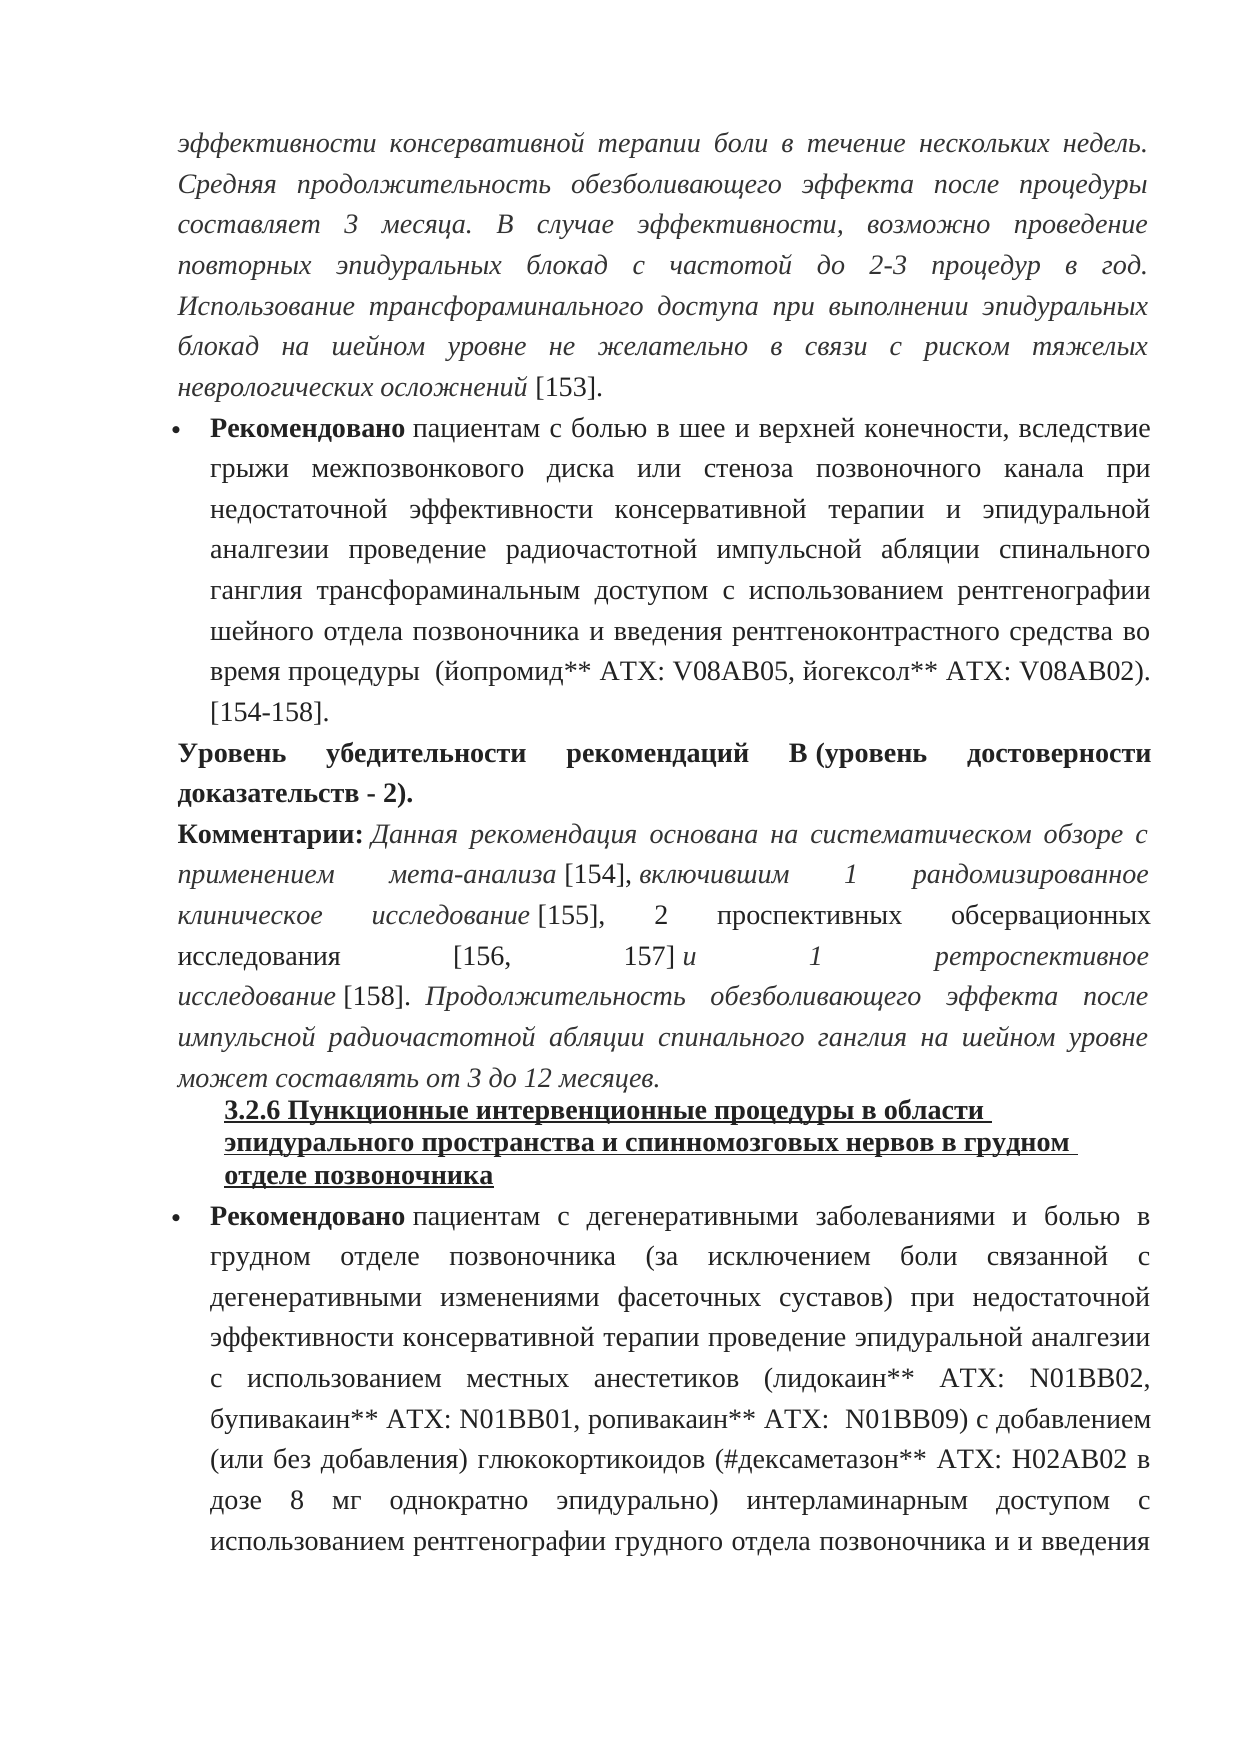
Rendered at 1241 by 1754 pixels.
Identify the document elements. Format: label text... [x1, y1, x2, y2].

list Рекомендовано пациентам с болью в шее и верхней конечности, вследствие грыжи межпозвонкового диска или стеноза позвоночного канала при недостаточной эффективности консервативной терапии и эпидуральной аналгезии проведение радиочастотной импульсной абляции спинального ганглия трансфораминальным доступом с использованием рентгенографии шейного отдела позвоночника и введения рентгеноконтрастного средства во время процедуры (йопромид** ATХ: V08AB05, йогексол** ATХ: V08AB02).[154-158]. [172, 402, 1152, 727]
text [177, 118, 1152, 402]
text Уровень убедительности рекомендаций В (уровень достоверности доказательств - 2). [177, 727, 1152, 809]
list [172, 1190, 1152, 1556]
text Комментарии: Данная рекомендация основана на систематическом обзоре с применением мета-анализа [154], включившим 1 рандомизированное клиническое исследование [155], 2 проспективных обсервационных исследования [156, 157] и 1 ретроспективное исследование [158]. Продолжительность обезболивающего эффекта после импульсной радиочастотной абляции спинального ганглия на шейном уровне может составлять от 3 до 12 месяцев. [177, 809, 1152, 1093]
text 3.2.6 Пункционные интервенционные процедуры в области эпидурального пространства и спинномозговых нервов в грудном отделе позвоночника [224, 1093, 1105, 1190]
